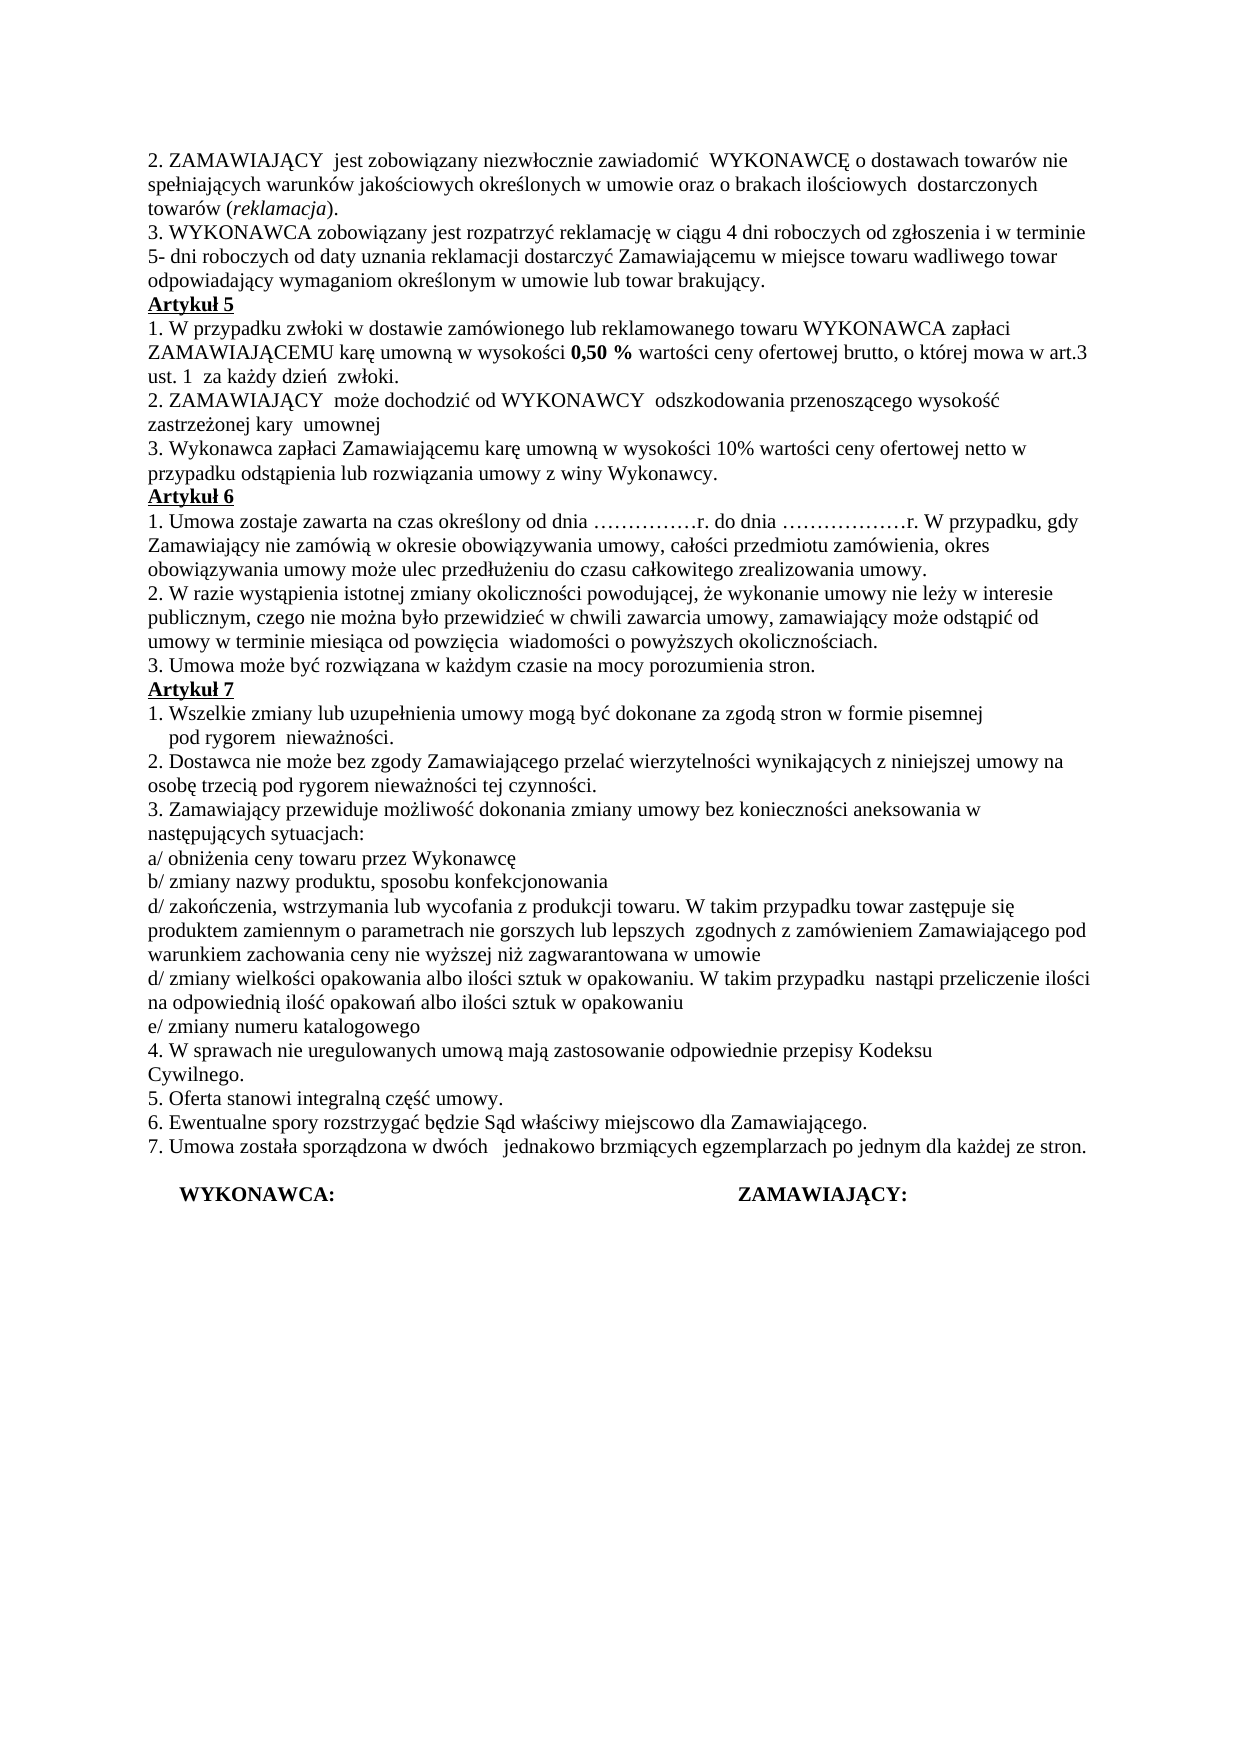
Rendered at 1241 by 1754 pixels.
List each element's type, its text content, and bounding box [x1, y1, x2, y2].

text 6. Ewentualne spory rozstrzygać będzie Sąd właściwy miejscowo dla Zamawiającego. [148, 1110, 1093, 1134]
text 1. Umowa zostaje zawarta na czas określony od dnia ……………r. do dnia ………………r. W przypadku, gdy Zamawiający nie zamówią w okresie obowiązywania umowy, całości przedmiotu zamówienia, okres obowiązywania umowy może ulec przedłużeniu do czasu całkowitego zrealizowania umowy. [148, 508, 1093, 581]
text 3. Umowa może być rozwiązana w każdym czasie na mocy porozumienia stron. [148, 653, 1093, 677]
text Artykuł 7 [148, 677, 1093, 701]
text 5. Oferta stanowi integralną część umowy. [148, 1086, 1093, 1110]
text 2. ZAMAWIAJĄCY jest zobowiązany niezwłocznie zawiadomić WYKONAWCĘ o dostawach towarów nie spełniających warunków jakościowych określonych w umowie oraz o brakach ilościowych dostarczonych towarów (reklamacja). [148, 148, 1093, 220]
text a/ obniżenia ceny towaru przez Wykonawcę [148, 845, 1093, 869]
text 3. WYKONAWCA zobowiązany jest rozpatrzyć reklamację w ciągu 4 dni roboczych od zgłoszenia i w terminie 5- dni roboczych od daty uznania reklamacji dostarczyć Zamawiającemu w miejsce towaru wadliwego towar odpowiadający wymaganiom określonym w umowie lub towar brakujący. [148, 220, 1093, 292]
text d/ zakończenia, wstrzymania lub wycofania z produkcji towaru. W takim przypadku towar zastępuje się produktem zamiennym o parametrach nie gorszych lub lepszych zgodnych z zamówieniem Zamawiającego pod warunkiem zachowania ceny nie wyższej niż zagwarantowana w umowie [148, 893, 1093, 966]
text 2. W razie wystąpienia istotnej zmiany okoliczności powodującej, że wykonanie umowy nie leży w interesie publicznym, czego nie można było przewidzieć w chwili zawarcia umowy, zamawiający może odstąpić od umowy w terminie miesiąca od powzięcia wiadomości o powyższych okolicznościach. [148, 581, 1093, 653]
text 3. Wykonawca zapłaci Zamawiającemu karę umowną w wysokości 10% wartości ceny ofertowej netto w przypadku odstąpienia lub rozwiązania umowy z winy Wykonawcy. [148, 436, 1093, 484]
text Cywilnego. [148, 1062, 1093, 1086]
text 7. Umowa została sporządzona w dwóch jednakowo brzmiących egzemplarzach po jednym dla każdej ze stron. [148, 1134, 1093, 1158]
text 1. Wszelkie zmiany lub uzupełnienia umowy mogą być dokonane za zgodą stron w formie pisemnej [148, 701, 1093, 725]
text 2. ZAMAWIAJĄCY może dochodzić od WYKONAWCY odszkodowania przenoszącego wysokość zastrzeżonej kary umownej [148, 388, 1093, 436]
text e/ zmiany numeru katalogowego [148, 1014, 1093, 1038]
text d/ zmiany wielkości opakowania albo ilości sztuk w opakowaniu. W takim przypadku nastąpi przeliczenie ilości na odpowiednią ilość opakowań albo ilości sztuk w opakowaniu [148, 966, 1093, 1014]
text 4. W sprawach nie uregulowanych umową mają zastosowanie odpowiednie przepisy Kodeksu [148, 1038, 1093, 1062]
text Artykuł 5 [148, 292, 1093, 316]
text b/ zmiany nazwy produktu, sposobu konfekcjonowania [148, 869, 1093, 893]
text 1. W przypadku zwłoki w dostawie zamówionego lub reklamowanego towaru WYKONAWCA zapłaci ZAMAWIAJĄCEMU karę umowną w wysokości 0,50 % wartości ceny ofertowej brutto, o której mowa w art.3 ust. 1 za każdy dzień zwłoki. [148, 316, 1093, 388]
text Artykuł 6 [148, 484, 1093, 508]
text WYKONAWCA: ZAMAWIAJĄCY: [148, 1182, 1093, 1206]
text 3. Zamawiający przewiduje możliwość dokonania zmiany umowy bez konieczności aneksowania w następujących sytuacjach: [148, 797, 1093, 845]
text pod rygorem nieważności. [148, 725, 1093, 749]
text 2. Dostawca nie może bez zgody Zamawiającego przelać wierzytelności wynikających z niniejszej umowy na osobę trzecią pod rygorem nieważności tej czynności. [148, 749, 1093, 797]
